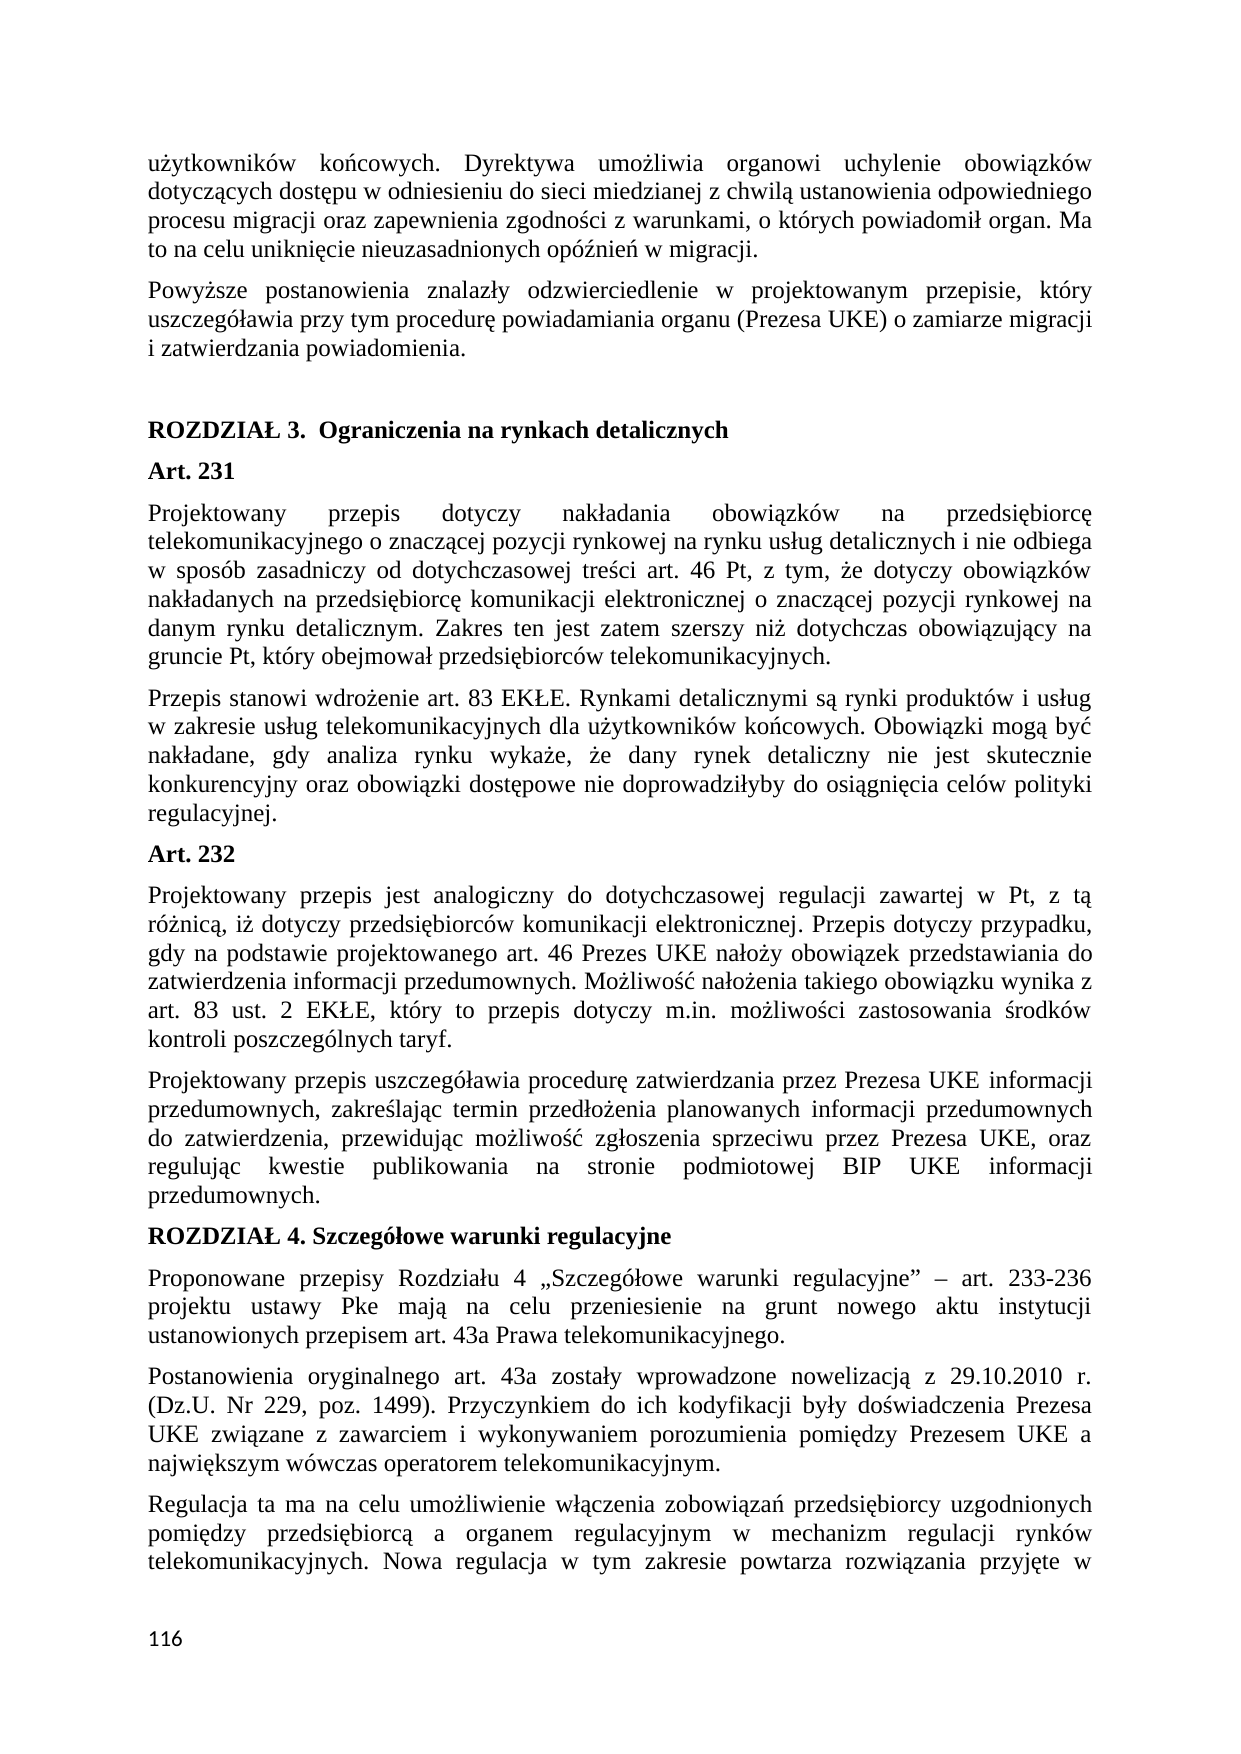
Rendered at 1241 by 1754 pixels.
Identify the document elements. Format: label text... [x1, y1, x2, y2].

text Projektowany przepis dotyczy nakładania obowiązków na przedsiębiorcę telekomunikacyjnego o znaczącej pozycji rynkowej na rynku usług detalicznych i nie odbiega w sposób zasadniczy od dotychczasowej treści art. 46 Pt, z tym, że dotyczy obowiązków nakładanych na przedsiębiorcę komunikacji elektronicznej o znaczącej pozycji rynkowej na danym rynku detalicznym. Zakres ten jest zatem szerszy niż dotychczas obowiązujący na gruncie Pt, który obejmował przedsiębiorców telekomunikacyjnych. [148, 498, 1093, 670]
text Przepis stanowi wdrożenie art. 83 EKŁE. Rynkami detalicznymi są rynki produktów i usług w zakresie usług telekomunikacyjnych dla użytkowników końcowych. Obowiązki mogą być nakładane, gdy analiza rynku wykaże, że dany rynek detaliczny nie jest skutecznie konkurencyjny oraz obowiązki dostępowe nie doprowadziłyby do osiągnięcia celów polityki regulacyjnej. [148, 683, 1093, 826]
text Projektowany przepis jest analogiczny do dotychczasowej regulacji zawartej w Pt, z tą różnicą, iż dotyczy przedsiębiorców komunikacji elektronicznej. Przepis dotyczy przypadku, gdy na podstawie projektowanego art. 46 Prezes UKE nałoży obowiązek przedstawiania do zatwierdzenia informacji przedumownych. Możliwość nałożenia takiego obowiązku wynika z art. 83 ust. 2 EKŁE, który to przepis dotyczy m.in. możliwości zastosowania środków kontroli poszczególnych taryf. [148, 880, 1093, 1053]
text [148, 148, 1093, 263]
text Art. 232 [148, 839, 1093, 868]
text ROZDZIAŁ 4. Szczegółowe warunki regulacyjne [148, 1221, 1093, 1250]
text Postanowienia oryginalnego art. 43a zostały wprowadzone nowelizacją z 29.10.2010 r. (Dz.U. Nr 229, poz. 1499). Przyczynkiem do ich kodyfikacji były doświadczenia Prezesa UKE związane z zawarciem i wykonywaniem porozumienia pomiędzy Prezesem UKE a największym wówczas operatorem telekomunikacyjnym. [148, 1361, 1093, 1476]
text Proponowane przepisy Rozdziału 4 „Szczegółowe warunki regulacyjne” – art. 233-236 projektu ustawy Pke mają na celu przeniesienie na grunt nowego aktu instytucji ustanowionych przepisem art. 43a Prawa telekomunikacyjnego. [148, 1263, 1093, 1349]
text Projektowany przepis uszczegóławia procedurę zatwierdzania przez Prezesa UKE informacji przedumownych, zakreślając termin przedłożenia planowanych informacji przedumownych do zatwierdzenia, przewidując możliwość zgłoszenia sprzeciwu przez Prezesa UKE, oraz regulując kwestie publikowania na stronie podmiotowej BIP UKE informacji przedumownych. [148, 1065, 1093, 1209]
text Powyższe postanowienia znalazły odzwierciedlenie w projektowanym przepisie, który uszczegóławia przy tym procedurę powiadamiania organu (Prezesa UKE) o zamiarze migracji i zatwierdzania powiadomienia. [148, 275, 1093, 361]
text Art. 231 [148, 456, 1093, 485]
text ROZDZIAŁ 3. Ograniczenia na rynkach detalicznych [148, 415, 1093, 444]
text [148, 1489, 1093, 1575]
